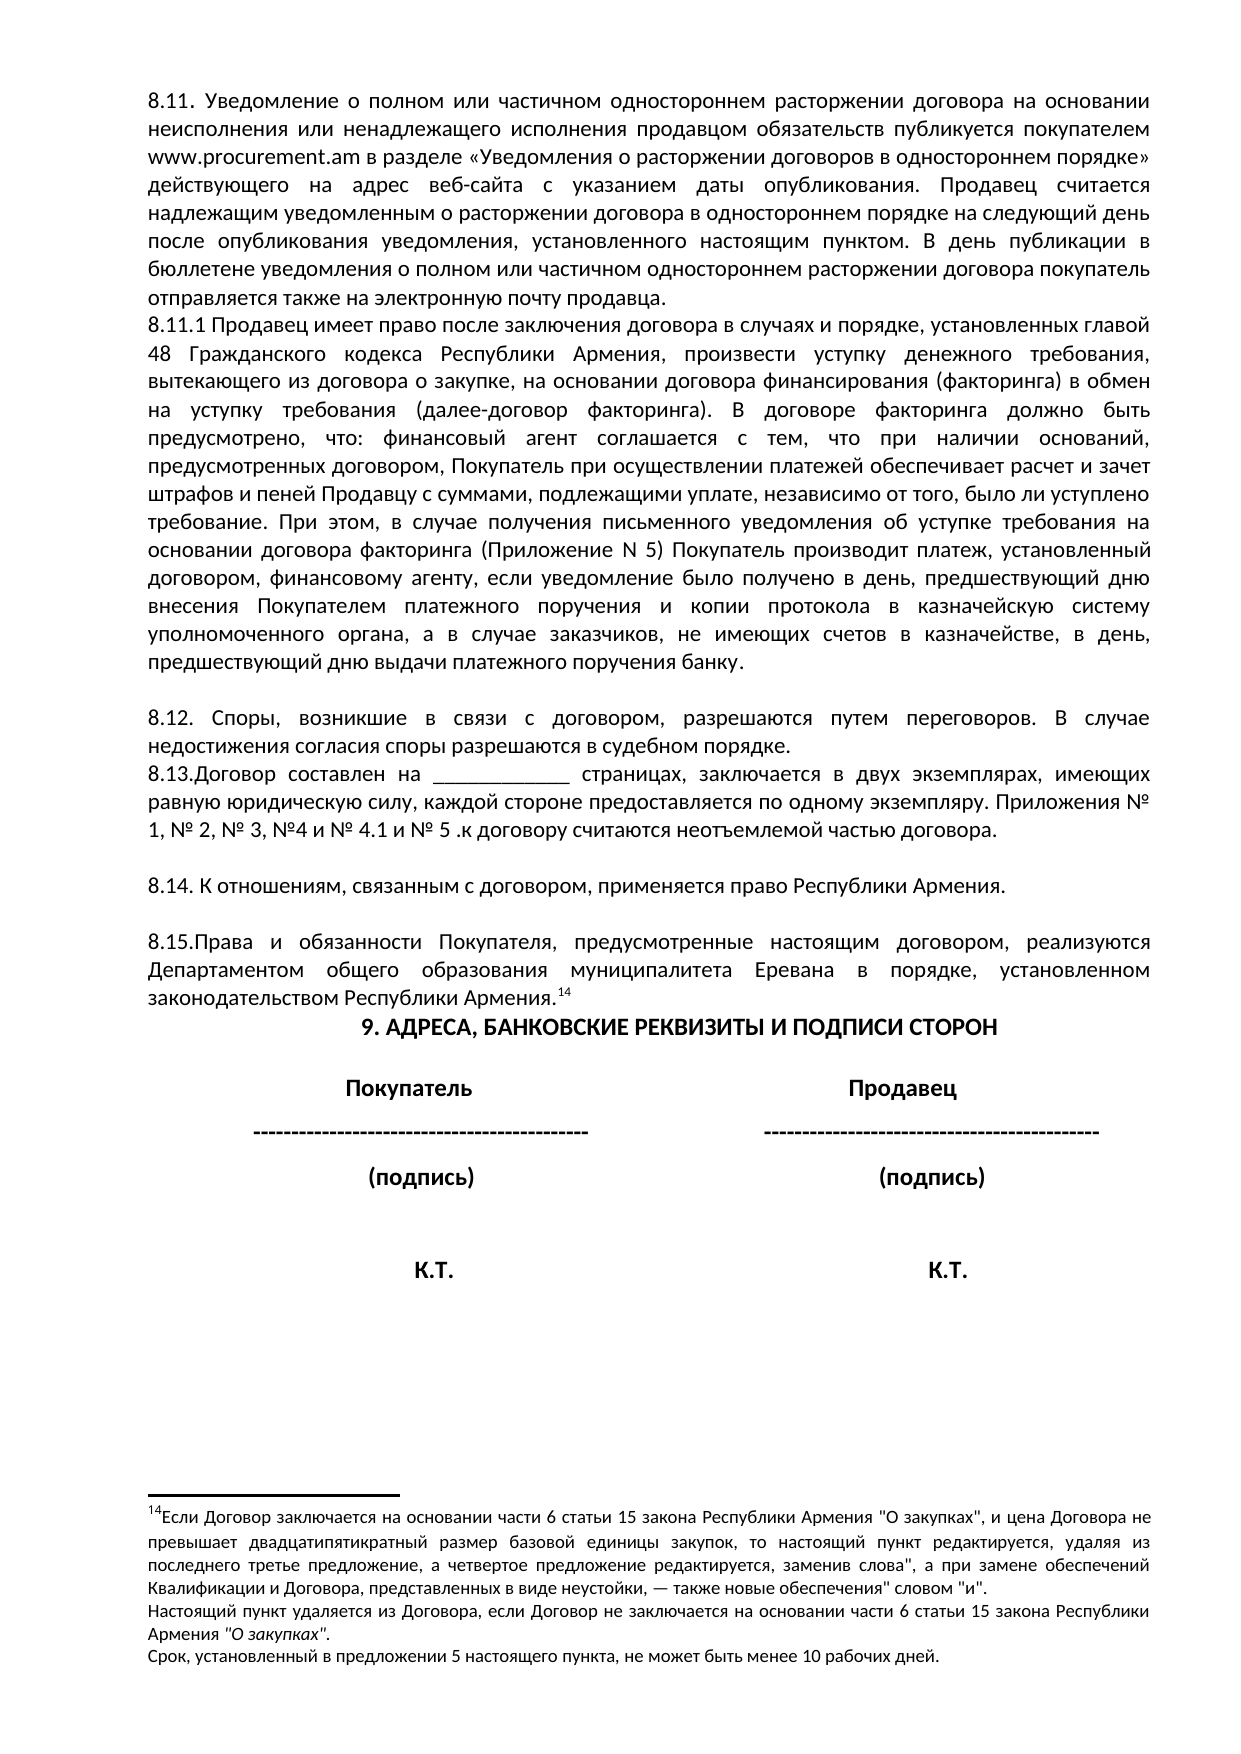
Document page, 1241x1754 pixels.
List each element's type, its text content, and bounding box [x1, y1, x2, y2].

table_header К.Т. [148, 1254, 662, 1299]
text 8.13.Договор составлен на ____________ страницах, заключается в двух экземплярах, имеющих равную юридическую силу, каждой стороне предоставляется по одному экземпляру. Приложения № 1, № 2, № 3, №4 и № 4.1 и № 5 .к договору считаются неотъемлемой частью договора. [148, 759, 1152, 843]
table_cell -------------------------------------------- (подпись) [136, 1116, 647, 1223]
text 8.11․ Уведомление о полном или частичном одностороннем расторжении договора на основании неисполнения или ненадлежащего исполнения продавцом обязательств публикуется покупателем www.procurement.am в разделе «Уведомления о расторжении договоров в одностороннем порядке» действующего на адрес веб-сайта с указанием даты опубликования. Продавец считается надлежащим уведомленным о расторжении договора в одностороннем порядке на следующий день после опубликования уведомления, установленного настоящим пунктом. В день публикации в бюллетене уведомления о полном или частичном одностороннем расторжении договора покупатель отправляется также на электронную почту продавца. [148, 86, 1152, 311]
text 8.12. Споры, возникшие в связи с договором, разрешаются путем переговоров. В случае недостижения согласия споры разрешаются в судебном порядке. [148, 703, 1152, 759]
table_header Покупатель [136, 1072, 647, 1116]
table_header К.Т. [662, 1254, 1176, 1299]
text 8.14. К отношениям, связанным с договором, применяется право Республики Армения. [148, 871, 1152, 899]
text 8.15.Права и обязанности Покупателя, предусмотренные настоящим договором, реализуются Департаментом общего образования муниципалитета Еревана в порядке, установленном законодательством Республики Армения. [148, 927, 1152, 1011]
text 9. АДРЕСА, БАНКОВСКИЕ РЕКВИЗИТЫ И ПОДПИСИ СТОРОН [148, 1011, 1152, 1042]
table_cell -------------------------------------------- (подпись) [647, 1116, 1158, 1223]
table_header Продавец [647, 1072, 1158, 1116]
text 8.11.1 Продавец имеет право после заключения договора в случаях и порядке, установленных главой 48 Гражданского кодекса Республики Армения, произвести уступку денежного требования, вытекающего из договора о закупке, на основании договора финансирования (факторинга) в обмен на уступку требования (далее-договор факторинга). В договоре факторинга должно быть предусмотрено, что: финансовый агент соглашается с тем, что при наличии оснований, предусмотренных договором, Покупатель при осуществлении платежей обеспечивает расчет и зачет штрафов и пеней Продавцу с суммами, подлежащими уплате, независимо от того, было ли уступлено требование. При этом, в случае получения письменного уведомления об уступке требования на основании договора факторинга (Приложение N 5) Покупатель производит платеж, установленный договором, финансовому агенту, если уведомление было получено в день, предшествующий дню внесения Покупателем платежного поручения и копии протокола в казначейскую систему уполномоченного органа, а в случае заказчиков, не имеющих счетов в казначействе, в день, предшествующий дню выдачи платежного поручения банку. [148, 311, 1152, 675]
